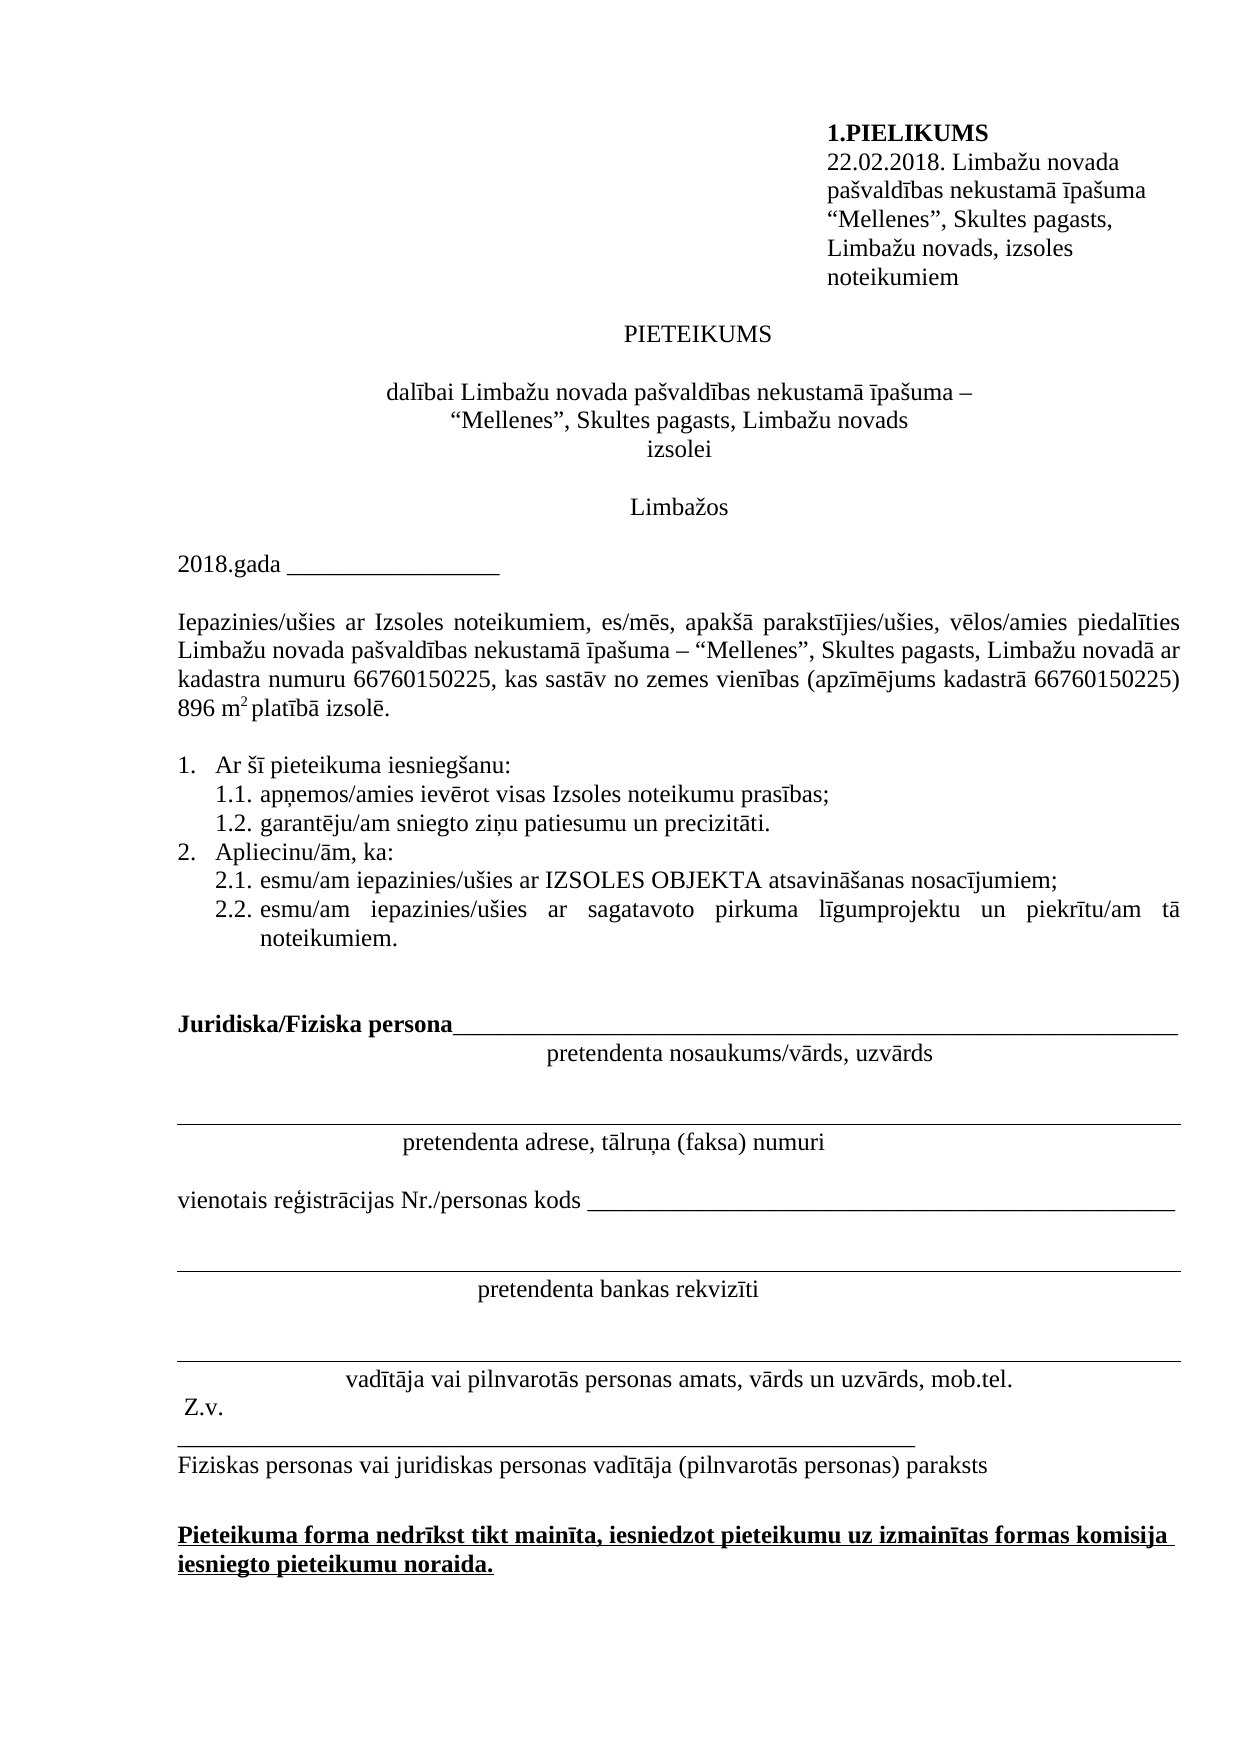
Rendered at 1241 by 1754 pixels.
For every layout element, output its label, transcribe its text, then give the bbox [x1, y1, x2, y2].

list esmu/am iepazinies/ušies ar sagatavoto pirkuma līgumprojektu un piekrītu/am tā noteikumiem. [215, 894, 1181, 952]
text vadītāja vai pilnvarotās personas amats, vārds un uzvārds, mob.tel. [177, 1362, 1181, 1392]
list Apliecinu/ām, ka: [177, 837, 1181, 866]
text Pieteikuma forma nedrīkst tikt mainīta, iesniedzot pieteikumu uz izmainītas formas komisija iesniegto pieteikumu noraida. [177, 1520, 1181, 1577]
text Iepazinies/ušies ar Izsoles noteikumiem, es/mēs, apakšā parakstījies/ušies, vēlos/amies piedalīties Limbažu novada pašvaldības nekustamā īpašuma – “Mellenes”, Skultes pagasts, Limbažu novadā ar kadastra numuru 66760150225, kas sastāv no zemes vienības (apzīmējums kadastrā 66760150225) 896 m2 platībā izsolē. [177, 607, 1181, 722]
text 22.02.2018. Limbažu novada pašvaldības nekustamā īpašuma “Mellenes”, Skultes pagasts, Limbažu novads, izsoles noteikumiem [827, 147, 1196, 291]
list esmu/am iepazinies/ušies ar IZSOLES OBJEKTA atsavināšanas nosacījumiem; [215, 866, 1181, 894]
text pretendenta bankas rekvizīti [177, 1272, 1181, 1303]
text 1.pielikums [827, 118, 1196, 147]
text pretendenta nosaukums/vārds, uzvārds [177, 1038, 1181, 1067]
list apņemos/amies ievērot visas Izsoles noteikumu prasības; [215, 779, 1181, 808]
text izsolei [177, 434, 1181, 463]
text pretendenta adrese, tālruņa (faksa) numuri [177, 1125, 1181, 1156]
text Fiziskas personas vai juridiskas personas vadītāja (pilnvarotās personas) paraksts [177, 1450, 1181, 1479]
text Z.v. ___________________________________________________________ [177, 1392, 1181, 1450]
text pieteikums [214, 319, 1181, 348]
text 2018.gada _________________ [177, 549, 1181, 578]
list Ar šī pieteikuma iesniegšanu: [177, 751, 1181, 779]
text Limbažos [177, 492, 1181, 521]
text Juridiska/Fiziska persona__________________________________________________________ [177, 1009, 1181, 1038]
list garantēju/am sniegto ziņu patiesumu un precizitāti. [215, 808, 1181, 837]
text dalībai Limbažu novada pašvaldības nekustamā īpašuma – [177, 377, 1181, 406]
text “Mellenes”, Skultes pagasts, Limbažu novads [177, 406, 1181, 434]
text vienotais reģistrācijas Nr./personas kods _______________________________________________ [177, 1185, 1181, 1214]
